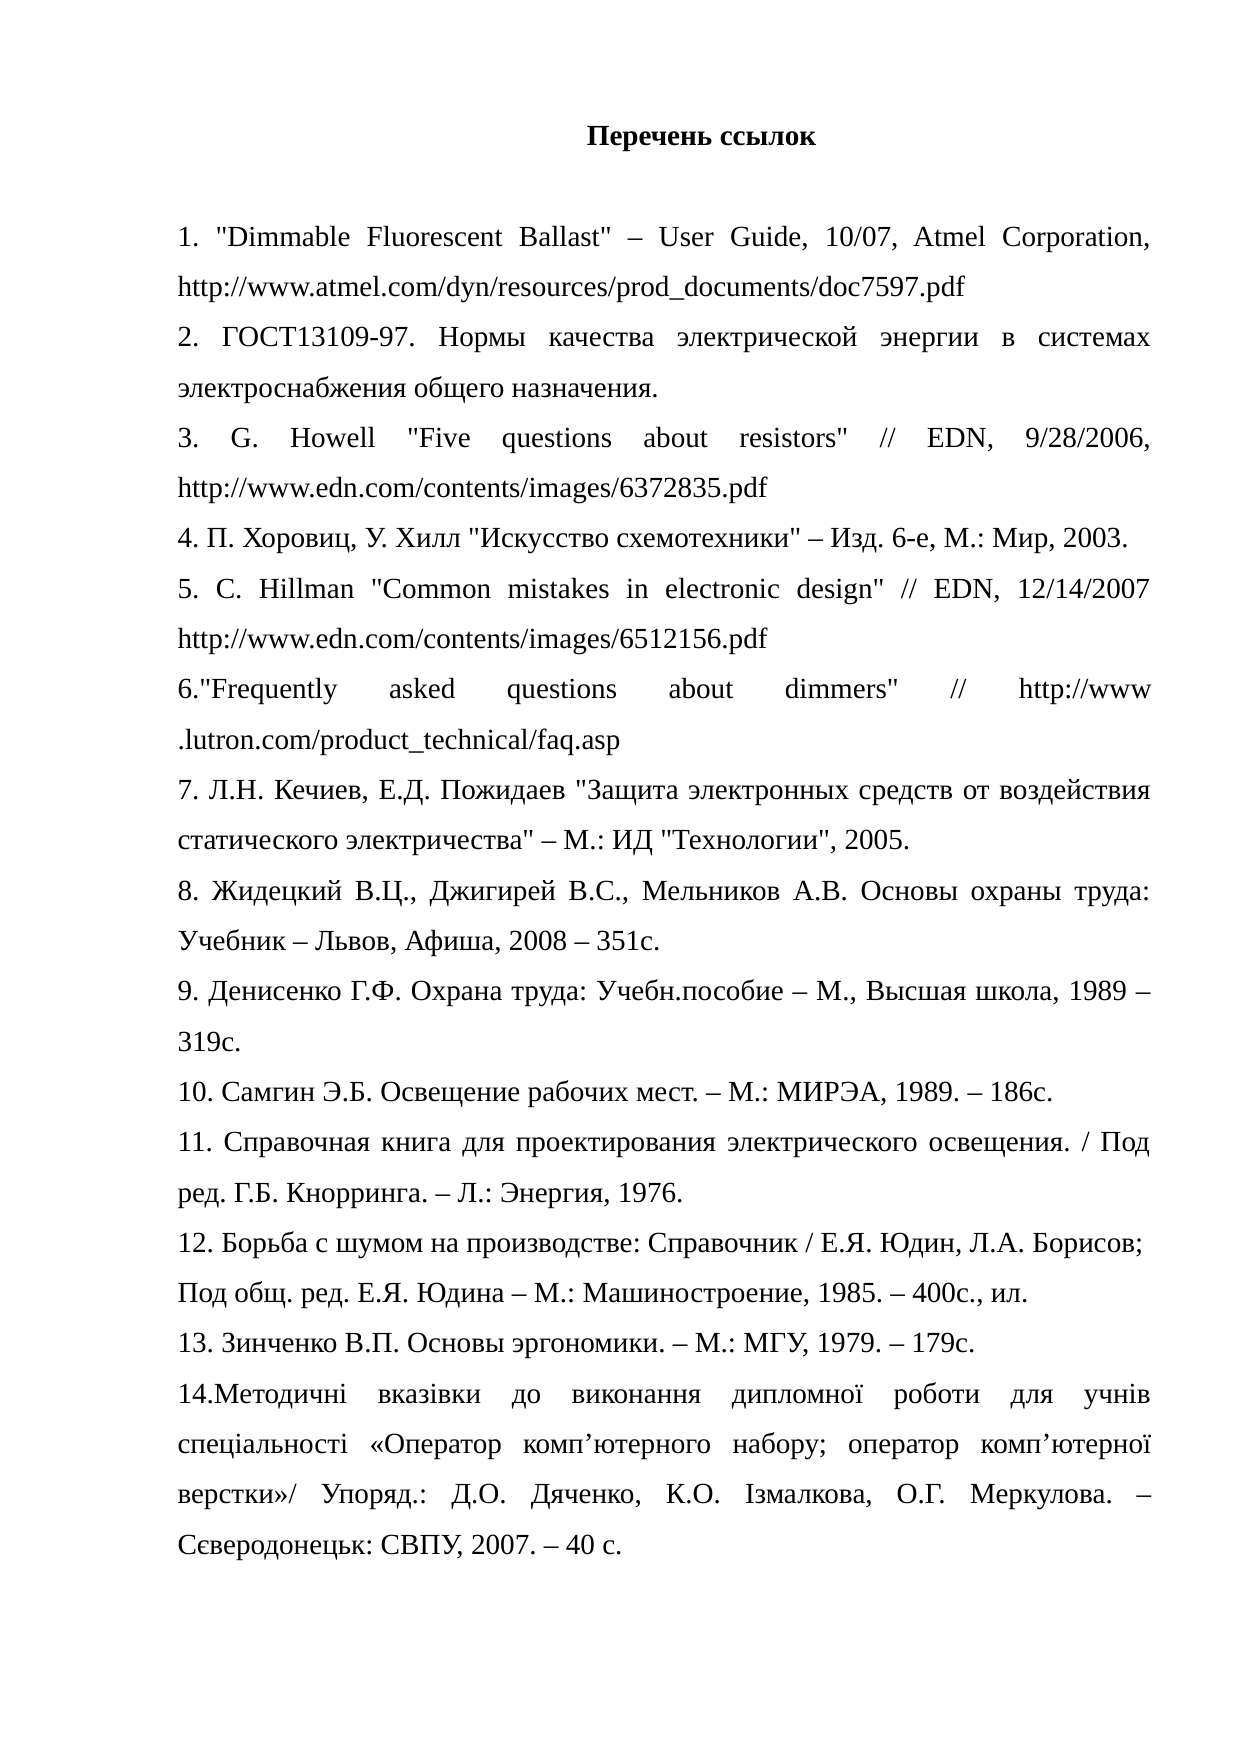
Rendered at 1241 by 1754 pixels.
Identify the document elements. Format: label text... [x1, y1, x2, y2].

text Под общ. ред. Е.Я. Юдина – М.: Машиностроение, 1985. – 400с., ил. [177, 1275, 1152, 1309]
text 9. Денисенко Г.Ф. Охрана труда: Учебн.пособие – М., Высшая школа, 1989 – 319с. [177, 973, 1152, 1057]
text 4. П. Хоровиц, У. Хилл "Искусство схемотехники" – Изд. 6-е, М.: Мир, 2003. [177, 521, 1152, 554]
text 12. Борьба с шумом на производстве: Справочник / Е.Я. Юдин, Л.А. Борисов; [177, 1225, 1152, 1258]
text 5. C. Hillman "Common mistakes in electronic design" // EDN, 12/14/2007 http://www.edn.com/contents/images/6512156.pdf [177, 571, 1152, 655]
text 7. Л.Н. Кечиев, Е.Д. Пожидаев "Защита электронных средств от воздействия статического электричества" – М.: ИД "Технологии", 2005. [177, 772, 1152, 856]
text 14.Методичні вказівки до виконання дипломної роботи для учнів спеціальності «Оператор комп’ютерного набору; оператор комп’ютерної верстки»/ Упоряд.: Д.О. Дяченко, К.О. Ізмалкова, О.Г. Меркулова. – Сєверодонецьк: СВПУ, 2007. – 40 с. [177, 1376, 1152, 1560]
text 8. Жидецкий В.Ц., Джигирей В.С., Мельников А.В. Основы охраны труда: Учебник – Львов, Афиша, 2008 – 351с. [177, 873, 1152, 957]
text 6."Frequently asked questions about dimmers" // http://www .lutron.com/product_technical/faq.asp [177, 672, 1152, 755]
text 13. Зинченко В.П. Основы эргономики. – М.: МГУ, 1979. – 179с. [177, 1326, 1152, 1359]
text Перечень ссылок [177, 118, 1152, 152]
text 2. ГОСТ13109-97. Нормы качества электрической энергии в системах электроснабжения общего назначения. [177, 319, 1152, 403]
text 11. Справочная книга для проектирования электрического освещения. / Под ред. Г.Б. Кнорринга. – Л.: Энергия, 1976. [177, 1124, 1152, 1208]
text 1. "Dimmable Fluorescent Ballast" – User Guide, 10/07, Atmel Corporation, http://www.atmel.com/dyn/resources/prod_documents/doc7597.pdf [177, 219, 1152, 303]
text 3. G. Howell "Five questions about resistors" // EDN, 9/28/2006, http://www.edn.com/contents/images/6372835.pdf [177, 420, 1152, 504]
text 10. Самгин Э.Б. Освещение рабочих мест. – М.: МИРЭА, 1989. – 186с. [177, 1074, 1152, 1108]
